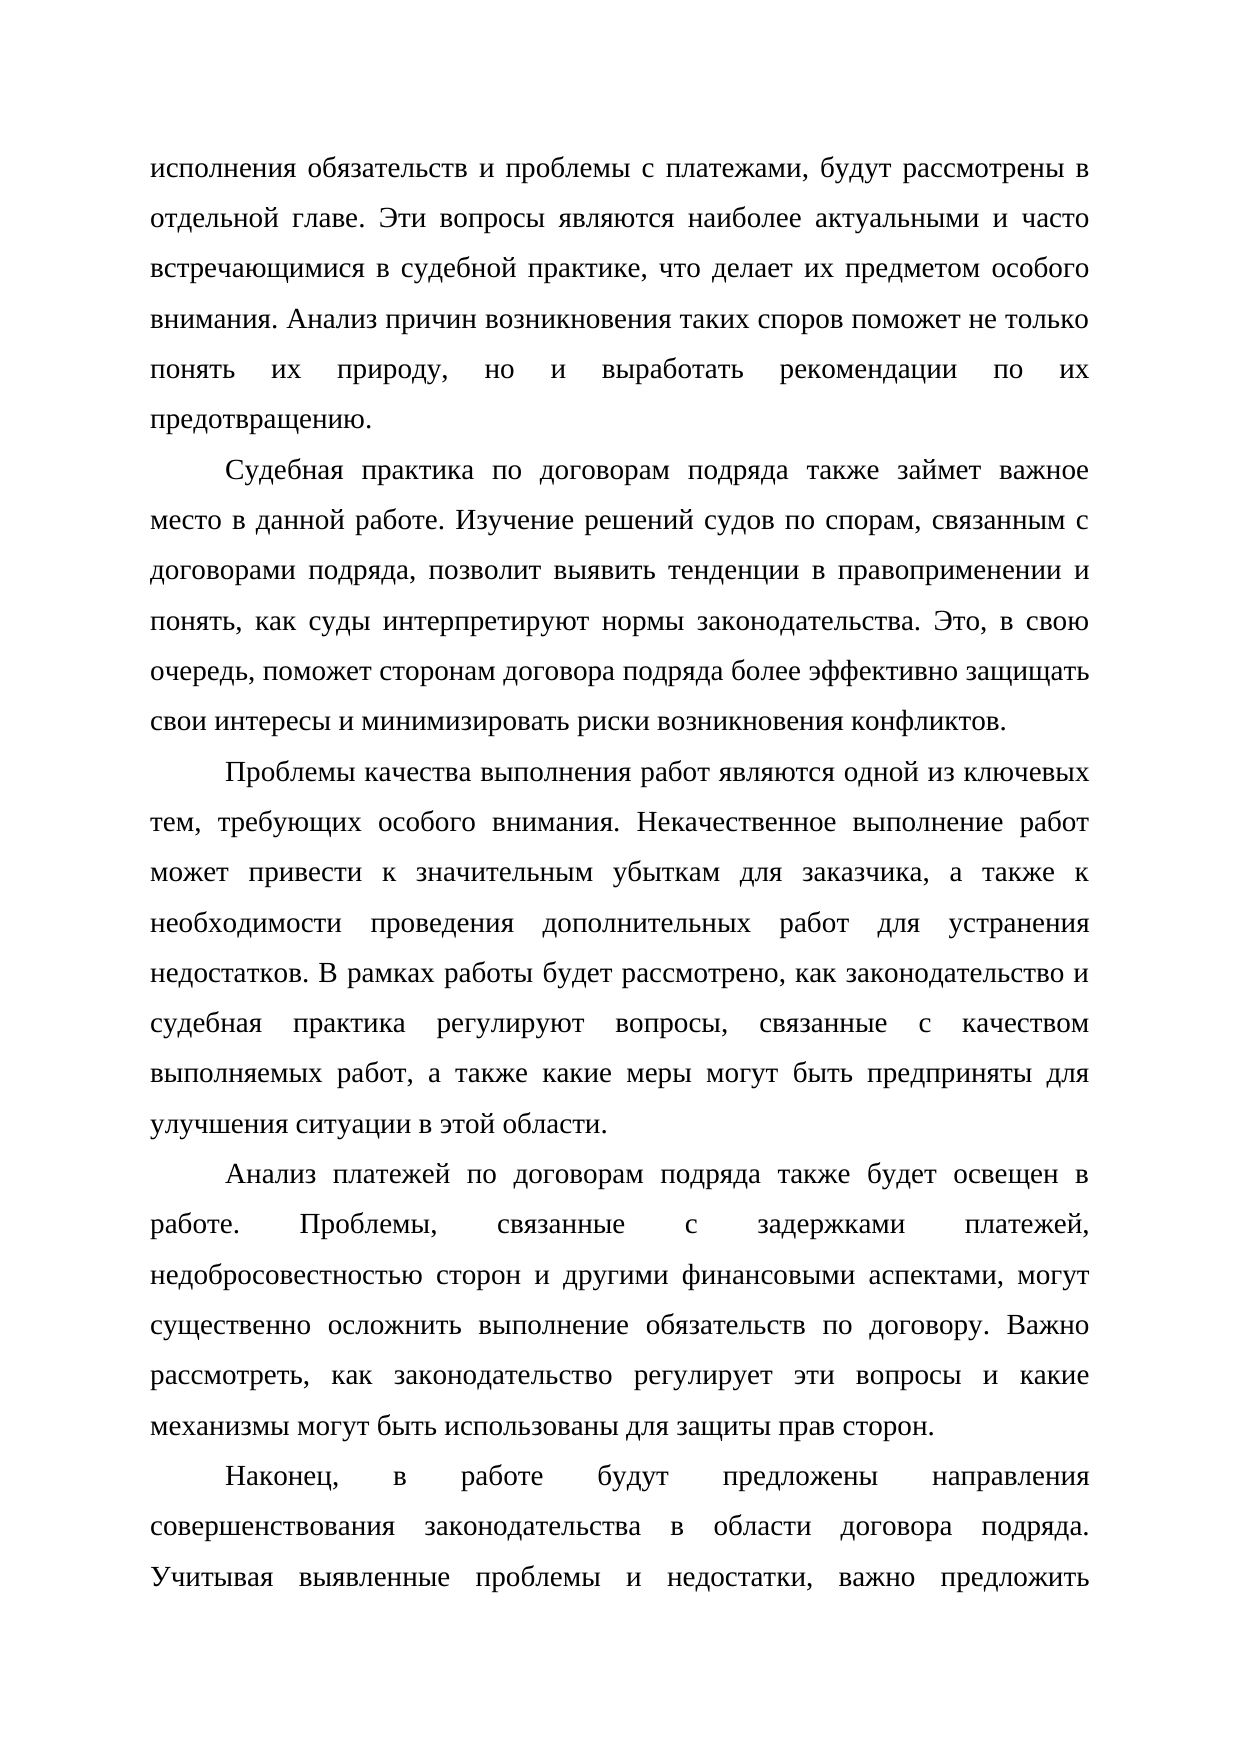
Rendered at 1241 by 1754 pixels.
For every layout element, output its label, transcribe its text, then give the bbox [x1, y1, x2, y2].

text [150, 150, 1090, 435]
text Анализ платежей по договорам подряда также будет освещен в работе. Проблемы, связанные с задержками платежей, недобросовестностью сторон и другими финансовыми аспектами, могут существенно осложнить выполнение обязательств по договору. Важно рассмотреть, как законодательство регулирует эти вопросы и какие механизмы могут быть использованы для защиты прав сторон. [150, 1156, 1090, 1441]
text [150, 1458, 1090, 1592]
text Проблемы качества выполнения работ являются одной из ключевых тем, требующих особого внимания. Некачественное выполнение работ может привести к значительным убыткам для заказчика, а также к необходимости проведения дополнительных работ для устранения недостатков. В рамках работы будет рассмотрено, как законодательство и судебная практика регулируют вопросы, связанные с качеством выполняемых работ, а также какие меры могут быть предприняты для улучшения ситуации в этой области. [150, 754, 1090, 1139]
text Судебная практика по договорам подряда также займет важное место в данной работе. Изучение решений судов по спорам, связанным с договорами подряда, позволит выявить тенденции в правоприменении и понять, как суды интерпретируют нормы законодательства. Это, в свою очередь, поможет сторонам договора подряда более эффективно защищать свои интересы и минимизировать риски возникновения конфликтов. [150, 452, 1090, 737]
